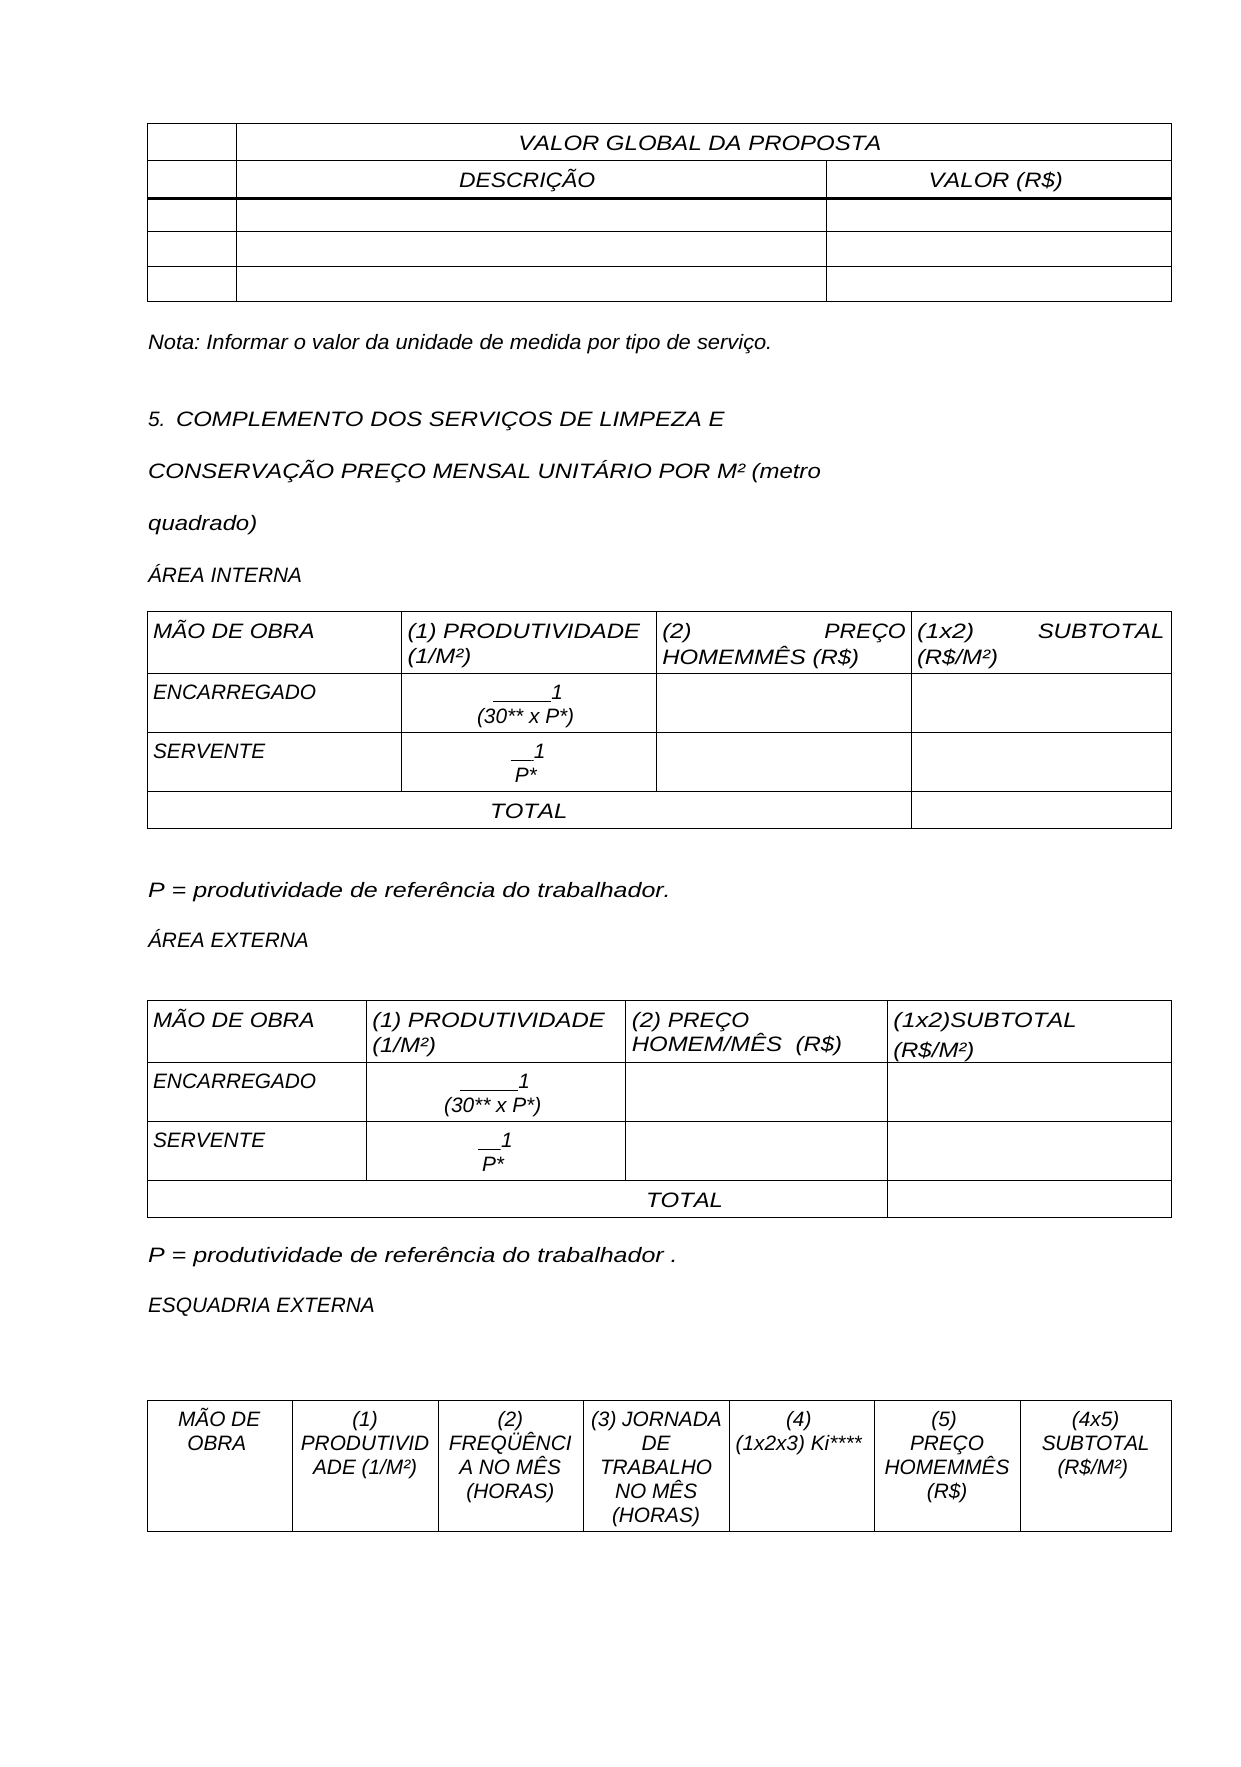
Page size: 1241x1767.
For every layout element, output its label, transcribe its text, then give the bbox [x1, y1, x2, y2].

text ÁREA EXTERNA [148, 928, 1150, 952]
table_header MÃO DE OBRA [148, 1401, 292, 1531]
table_cell [827, 232, 1171, 266]
table_cell [888, 1063, 1171, 1121]
text ESQUADRIA EXTERNA [148, 1293, 1160, 1317]
table_cell [148, 200, 236, 231]
text Nota: Informar o valor da unidade de medida por tipo de serviço. [148, 329, 1184, 353]
text P = produtividade de referência do trabalhador. [148, 878, 1184, 902]
table_header MÃO DE OBRA [148, 612, 401, 673]
table_cell 1 (30** x P*) [402, 674, 656, 732]
table_header (4) (1x2x3) Ki**** [730, 1401, 874, 1531]
table_header (1) PRODUTIVIDADE (1/M²) [402, 612, 656, 673]
table_cell [148, 232, 236, 266]
table_header (1) PRODUTIVID ADE (1/M²) [293, 1401, 438, 1531]
table_cell 1 P* [367, 1122, 625, 1180]
table_cell [626, 1063, 887, 1121]
table_cell [237, 232, 826, 266]
table_header VALOR GLOBAL DA PROPOSTA [237, 124, 1171, 160]
table_cell SERVENTE [148, 733, 401, 791]
table_cell ENCARREGADO [148, 1063, 366, 1121]
table_header [148, 124, 236, 160]
table_header (1x2)SUBTOTAL (R$/M²) [888, 1001, 1171, 1062]
list COMPLEMENTO DOS SERVIÇOS DE LIMPEZA E CONSERVAÇÃO PREÇO MENSAL UNITÁRIO POR M² (metro quadrado) [148, 407, 896, 534]
table_cell [827, 200, 1171, 231]
table_header (4x5) SUBTOTAL (R$/M²) [1021, 1401, 1171, 1531]
table_cell [237, 200, 826, 231]
table_cell [626, 1122, 887, 1180]
table_header (5) PREÇO HOMEMMÊS (R$) [875, 1401, 1020, 1531]
table_cell [657, 674, 911, 732]
table_cell [657, 733, 911, 791]
table_cell [888, 1122, 1171, 1180]
table_cell [888, 1181, 1171, 1217]
table_header (2) PREÇO HOMEM/MÊS (R$) [626, 1001, 887, 1062]
table_header (2) FREQÜÊNCI A NO MÊS (HORAS) [439, 1401, 583, 1531]
table_cell [912, 674, 1171, 732]
table_cell [912, 733, 1171, 791]
table_cell [148, 267, 236, 301]
table_header (1) PRODUTIVIDADE (1/M²) [367, 1001, 625, 1062]
text P = produtividade de referência do trabalhador . [148, 1243, 1184, 1267]
table_cell 1 P* [402, 733, 656, 791]
table_header (3) JORNADA DE TRABALHO NO MÊS (HORAS) [584, 1401, 729, 1531]
table_cell [827, 267, 1171, 301]
table_cell [148, 161, 236, 197]
table_cell VALOR (R$) [827, 161, 1171, 197]
table_header (1x2) SUBTOTAL (R$/M²) [912, 612, 1171, 673]
table_header (2) PREÇO HOMEMMÊS (R$) [657, 612, 911, 673]
table_cell [237, 267, 826, 301]
text ÁREA INTERNA [148, 563, 1141, 587]
table_header MÃO DE OBRA [148, 1001, 366, 1062]
table_cell TOTAL [148, 1181, 887, 1217]
table_cell DESCRIÇÃO [237, 161, 826, 197]
table_cell TOTAL [148, 792, 911, 828]
table_cell ENCARREGADO [148, 674, 401, 732]
table_cell 1 (30** x P*) [367, 1063, 625, 1121]
table_cell [912, 792, 1171, 828]
table_cell SERVENTE [148, 1122, 366, 1180]
